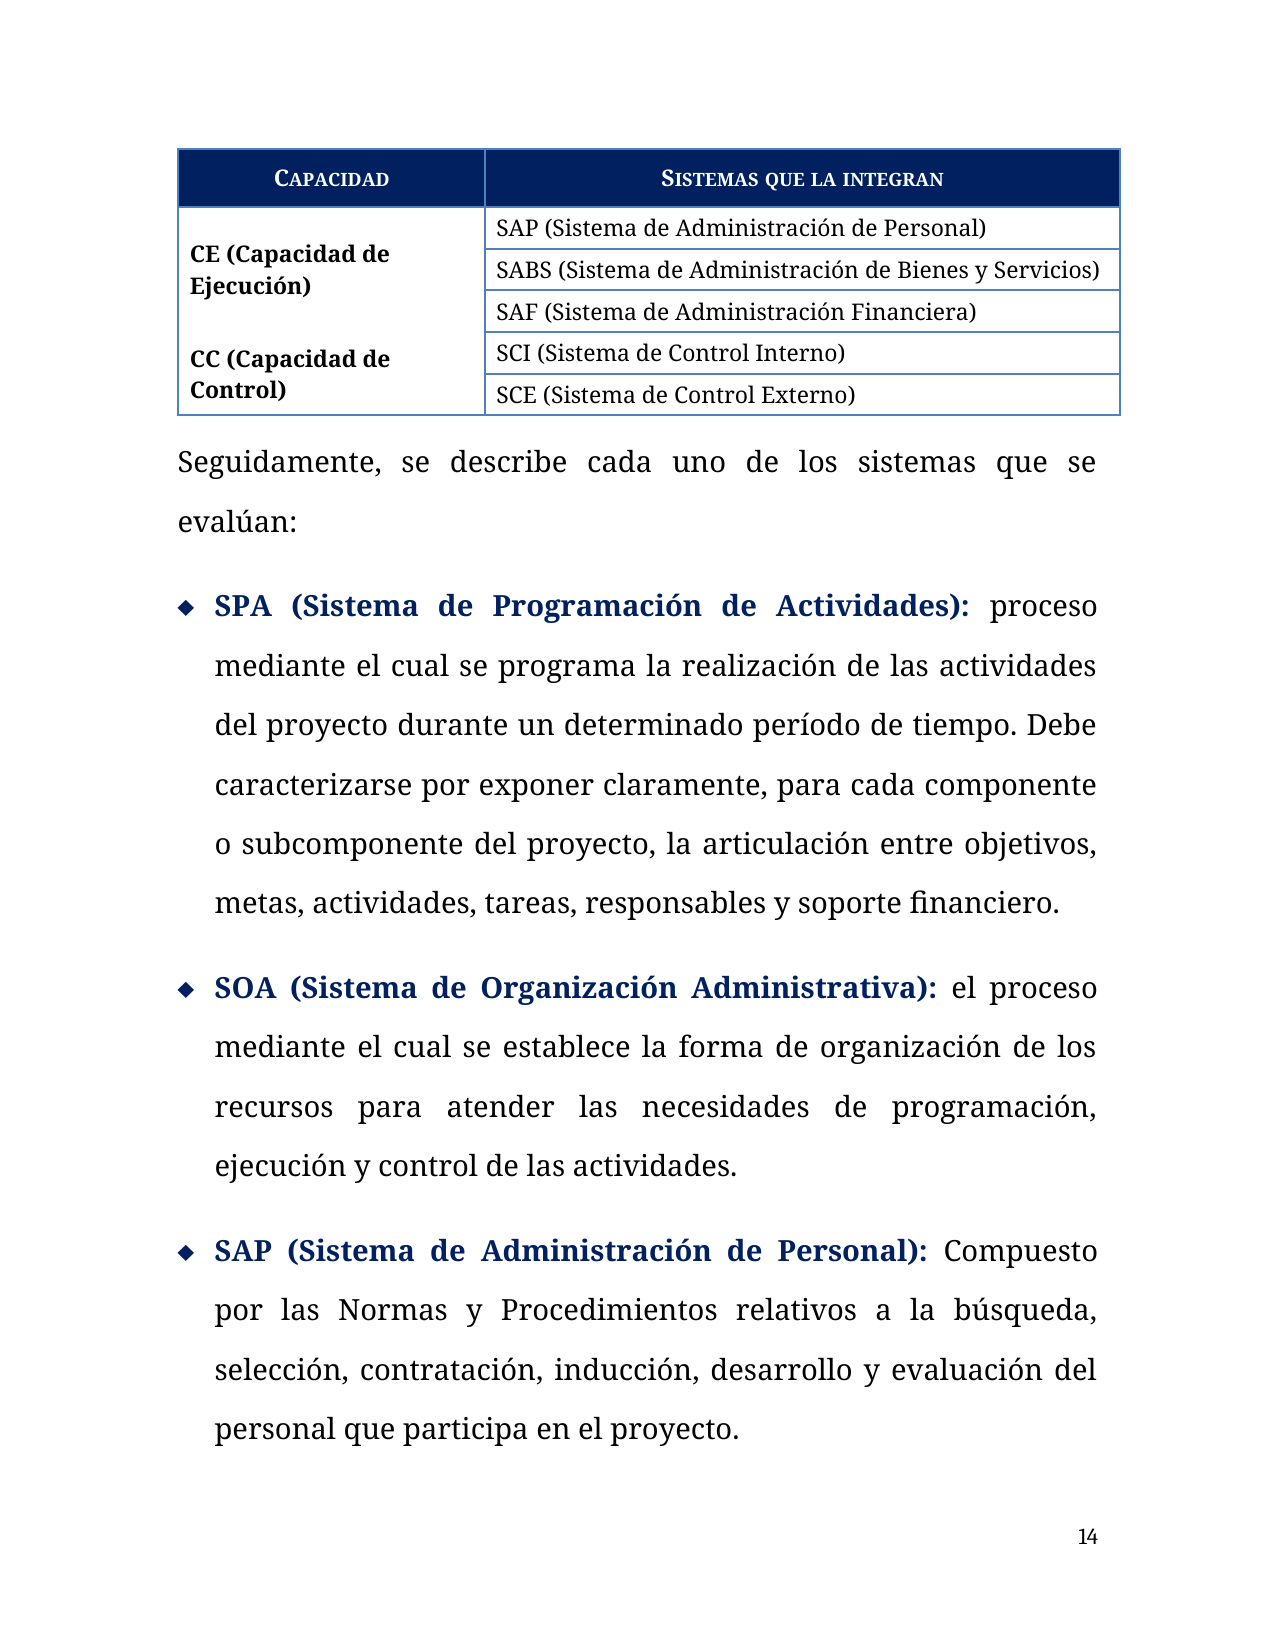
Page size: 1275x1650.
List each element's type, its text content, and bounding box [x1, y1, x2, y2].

table_cell SCI (Sistema de Control Interno) [486, 333, 1119, 373]
text Seguidamente, se describe cada uno de los sistemas que se evalúan: [177, 441, 1098, 541]
list SAP (Sistema de Administración de Personal): Compuesto por las Normas y Procedimientos relativos a la búsqueda, selección, contratación, inducción, desarrollo y evaluación del personal que participa en el proyecto. [177, 1230, 1098, 1448]
list SPA (Sistema de Programación de Actividades): proceso mediante el cual se programa la realización de las actividades del proyecto durante un determinado período de tiempo. Debe caracterizarse por exponer claramente, para cada componente o subcomponente del proyecto, la articulación entre objetivos, metas, actividades, tareas, responsables y soporte financiero. [177, 585, 1098, 922]
table_cell SAF (Sistema de Administración Financiera) [486, 291, 1119, 331]
table_cell CC (Capacidad de Control) [179, 331, 484, 414]
table_cell SCE (Sistema de Control Externo) [486, 375, 1119, 414]
table_cell SABS (Sistema de Administración de Bienes y Servicios) [486, 250, 1119, 289]
table_header Capacidad [179, 150, 484, 206]
table_cell SAP (Sistema de Administración de Personal) [486, 208, 1119, 248]
table_cell CE (Capacidad de Ejecución) [179, 208, 484, 331]
table_header Sistemas que la integran [486, 150, 1119, 206]
list SOA (Sistema de Organización Administrativa): el proceso mediante el cual se establece la forma de organización de los recursos para atender las necesidades de programación, ejecución y control de las actividades. [177, 967, 1098, 1185]
